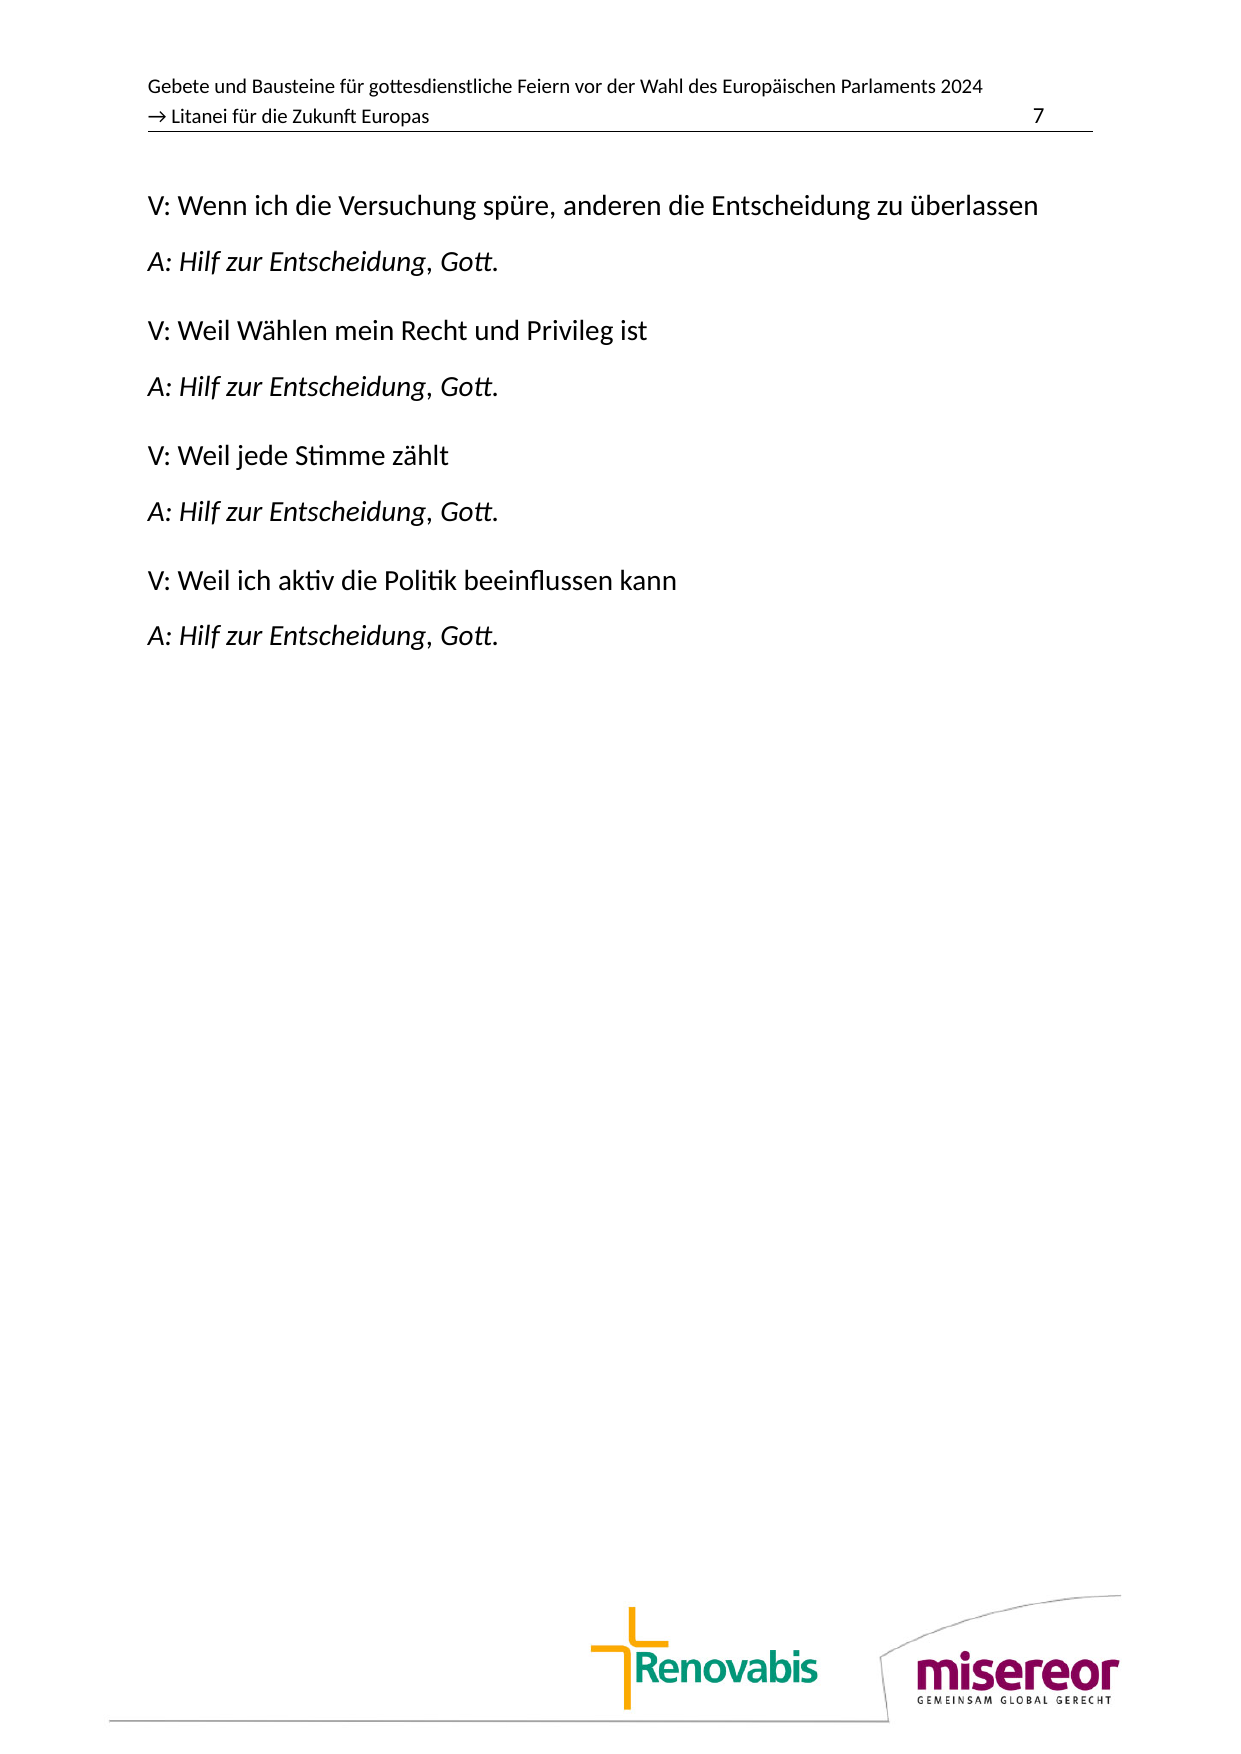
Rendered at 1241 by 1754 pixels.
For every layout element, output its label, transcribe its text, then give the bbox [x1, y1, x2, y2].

text V: Weil jede Stimme zählt [148, 429, 1093, 475]
text V: Weil ich aktiv die Politik beeinflussen kann [148, 554, 1093, 600]
text V: Wenn ich die Versuchung spüre, anderen die Entscheidung zu überlassen [148, 179, 1093, 225]
text A: Hilf zur Entscheidung, Gott. [148, 483, 1093, 529]
text A: Hilf zur Entscheidung, Gott. [148, 233, 1093, 279]
picture [14, 1551, 1222, 1739]
text V: Weil Wählen mein Recht und Privileg ist [148, 304, 1093, 350]
text A: Hilf zur Entscheidung, Gott. [148, 358, 1093, 404]
text A: Hilf zur Entscheidung, Gott. [148, 608, 1093, 654]
